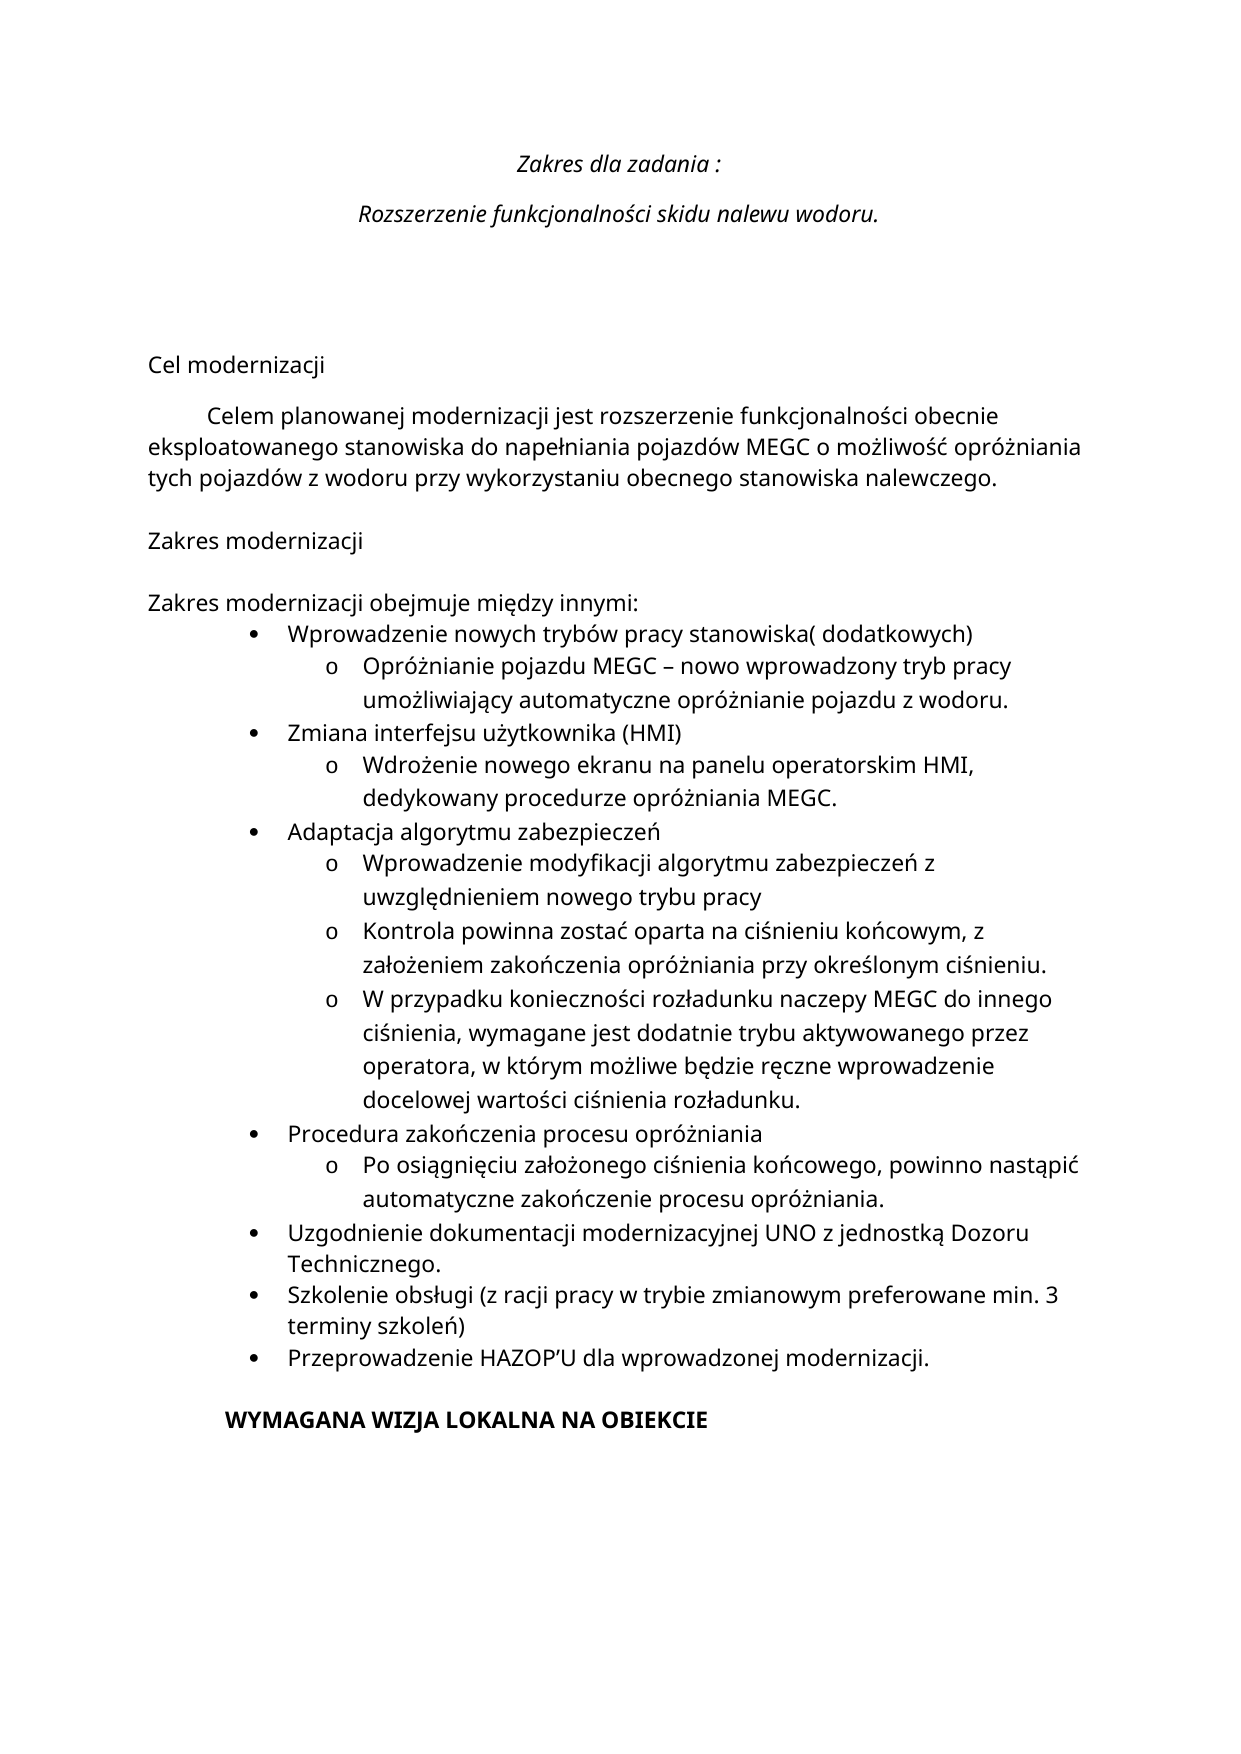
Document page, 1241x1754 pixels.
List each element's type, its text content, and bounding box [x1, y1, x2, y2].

list Opróżnianie pojazdu MEGC – nowo wprowadzony tryb pracy umożliwiający automatyczne opróżnianie pojazdu z wodoru. [325, 650, 1093, 715]
text Rozszerzenie funkcjonalności skidu nalewu wodoru. [148, 198, 1093, 229]
list Procedura zakończenia procesu opróżniania [250, 1118, 1093, 1149]
list Adaptacja algorytmu zabezpieczeń [250, 816, 1093, 847]
text WYMAGANA WIZJA LOKALNA NA OBIEKCIE [148, 1404, 1093, 1435]
list Wprowadzenie modyfikacji algorytmu zabezpieczeń z uwzględnieniem nowego trybu pracy [325, 847, 1093, 912]
list W przypadku konieczności rozładunku naczepy MEGC do innego ciśnienia, wymagane jest dodatnie trybu aktywowanego przez operatora, w którym możliwe będzie ręczne wprowadzenie docelowej wartości ciśnienia rozładunku. [325, 983, 1093, 1115]
text Zakres modernizacji [148, 525, 1093, 556]
list Zmiana interfejsu użytkownika (HMI) [250, 717, 1093, 748]
list Wdrożenie nowego ekranu na panelu operatorskim HMI, dedykowany procedurze opróżniania MEGC. [325, 748, 1093, 814]
list Przeprowadzenie HAZOP’U dla wprowadzonej modernizacji. [250, 1342, 1093, 1373]
text Zakres dla zadania : [148, 148, 1093, 179]
list Wprowadzenie nowych trybów pracy stanowiska( dodatkowych) [250, 618, 1093, 650]
text Cel modernizacji [148, 349, 1093, 381]
text Celem planowanej modernizacji jest rozszerzenie funkcjonalności obecnie eksploatowanego stanowiska do napełniania pojazdów MEGC o możliwość opróżniania tych pojazdów z wodoru przy wykorzystaniu obecnego stanowiska nalewczego. [148, 400, 1093, 493]
list Po osiągnięciu założonego ciśnienia końcowego, powinno nastąpić automatyczne zakończenie procesu opróżniania. [325, 1149, 1093, 1214]
text Zakres modernizacji obejmuje między innymi: [148, 587, 1093, 618]
list Kontrola powinna zostać oparta na ciśnieniu końcowym, z założeniem zakończenia opróżniania przy określonym ciśnieniu. [325, 915, 1093, 980]
list Uzgodnienie dokumentacji modernizacyjnej UNO z jednostką Dozoru Technicznego. [250, 1217, 1093, 1279]
list Szkolenie obsługi (z racji pracy w trybie zmianowym preferowane min. 3 terminy szkoleń) [250, 1279, 1093, 1342]
